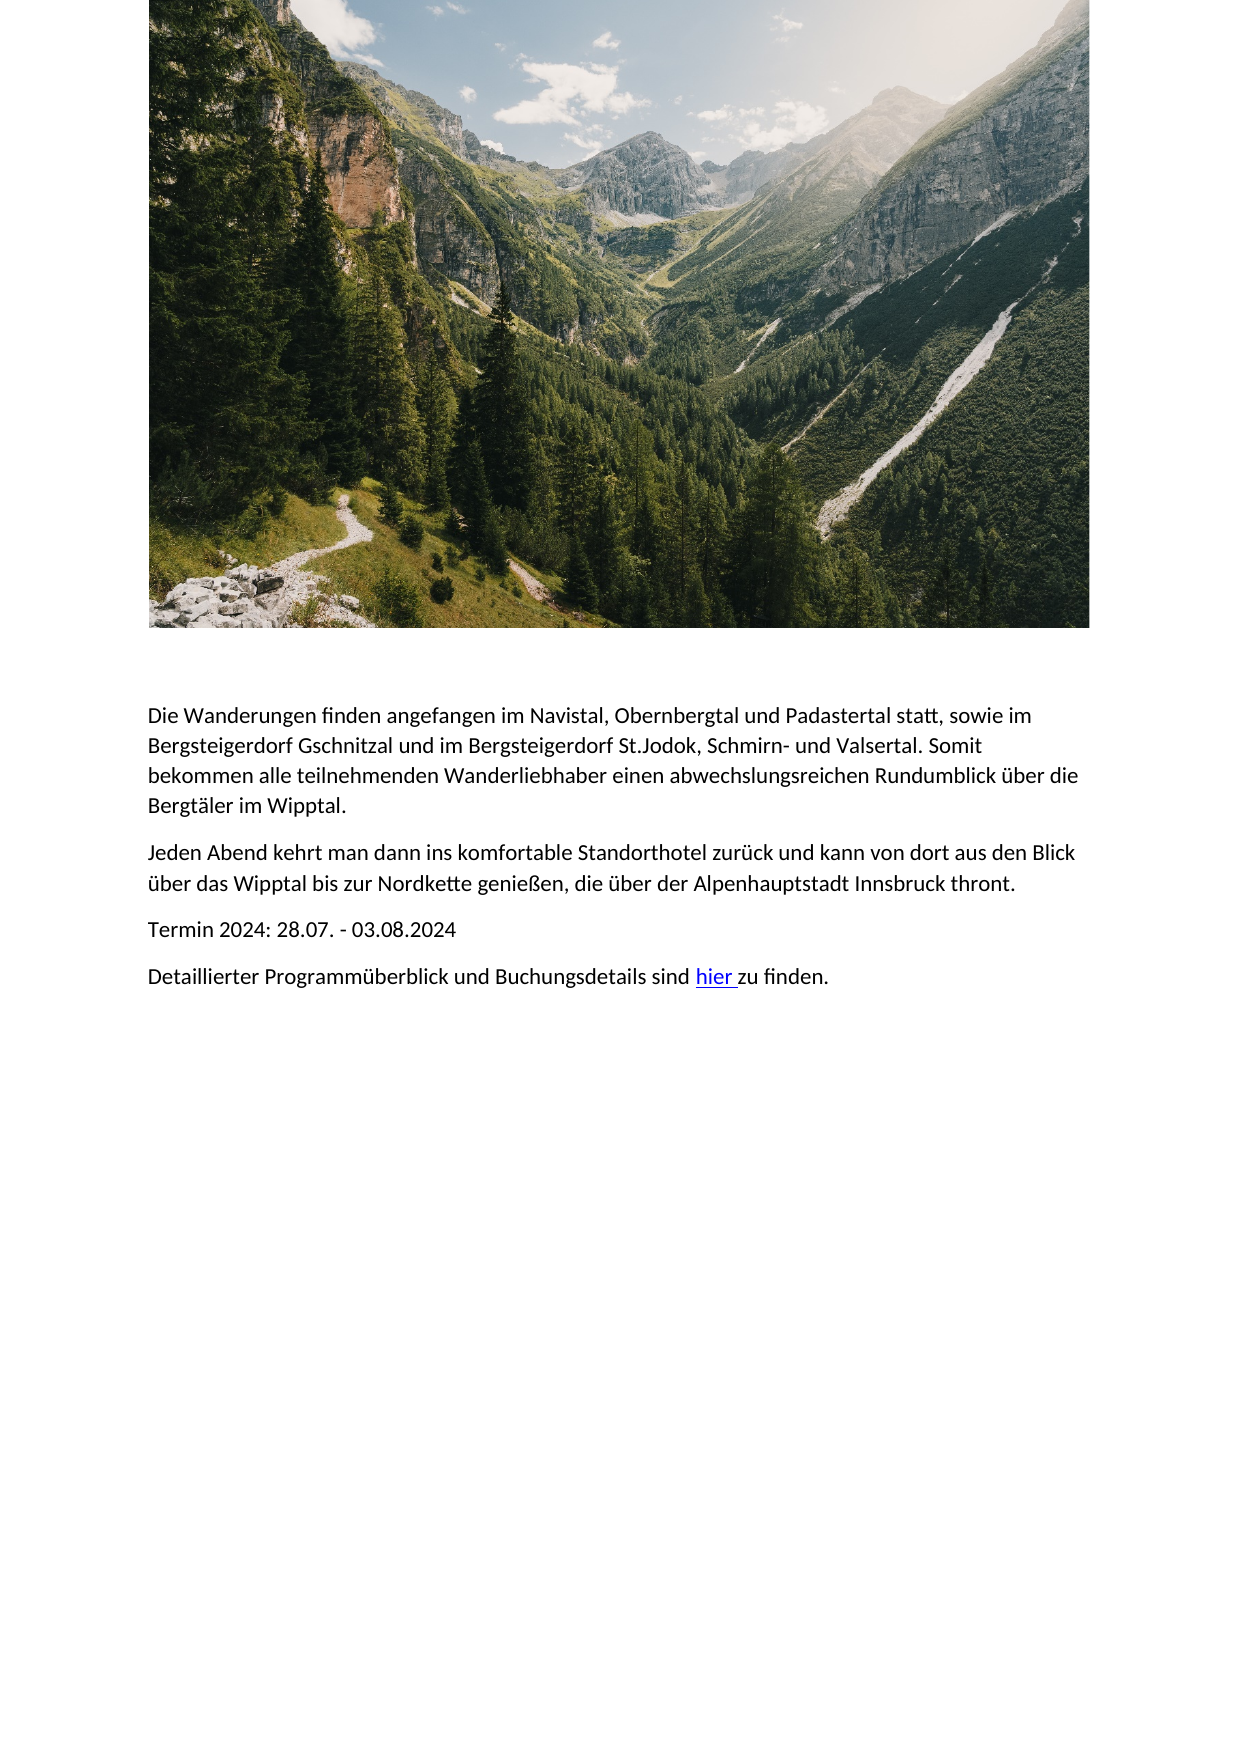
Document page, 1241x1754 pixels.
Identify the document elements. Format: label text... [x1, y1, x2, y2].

text Die Wanderungen finden angefangen im Navistal, Obernbergtal und Padastertal statt, sowie im Bergsteigerdorf Gschnitzal und im Bergsteigerdorf St.Jodok, Schmirn- und Valsertal. Somit bekommen alle teilnehmenden Wanderliebhaber einen abwechslungsreichen Rundumblick über die Bergtäler im Wipptal. [148, 701, 1093, 820]
text Termin 2024: 28.07. - 03.08.2024 [148, 916, 1093, 944]
text Detaillierter Programmüberblick und Buchungsdetails sind hier zu finden. [148, 962, 1093, 991]
picture [147, 0, 1089, 627]
text Jeden Abend kehrt man dann ins komfortable Standorthotel zurück und kann von dort aus den Blick über das Wipptal bis zur Nordkette genießen, die über der Alpenhauptstadt Innsbruck thront. [148, 838, 1093, 897]
